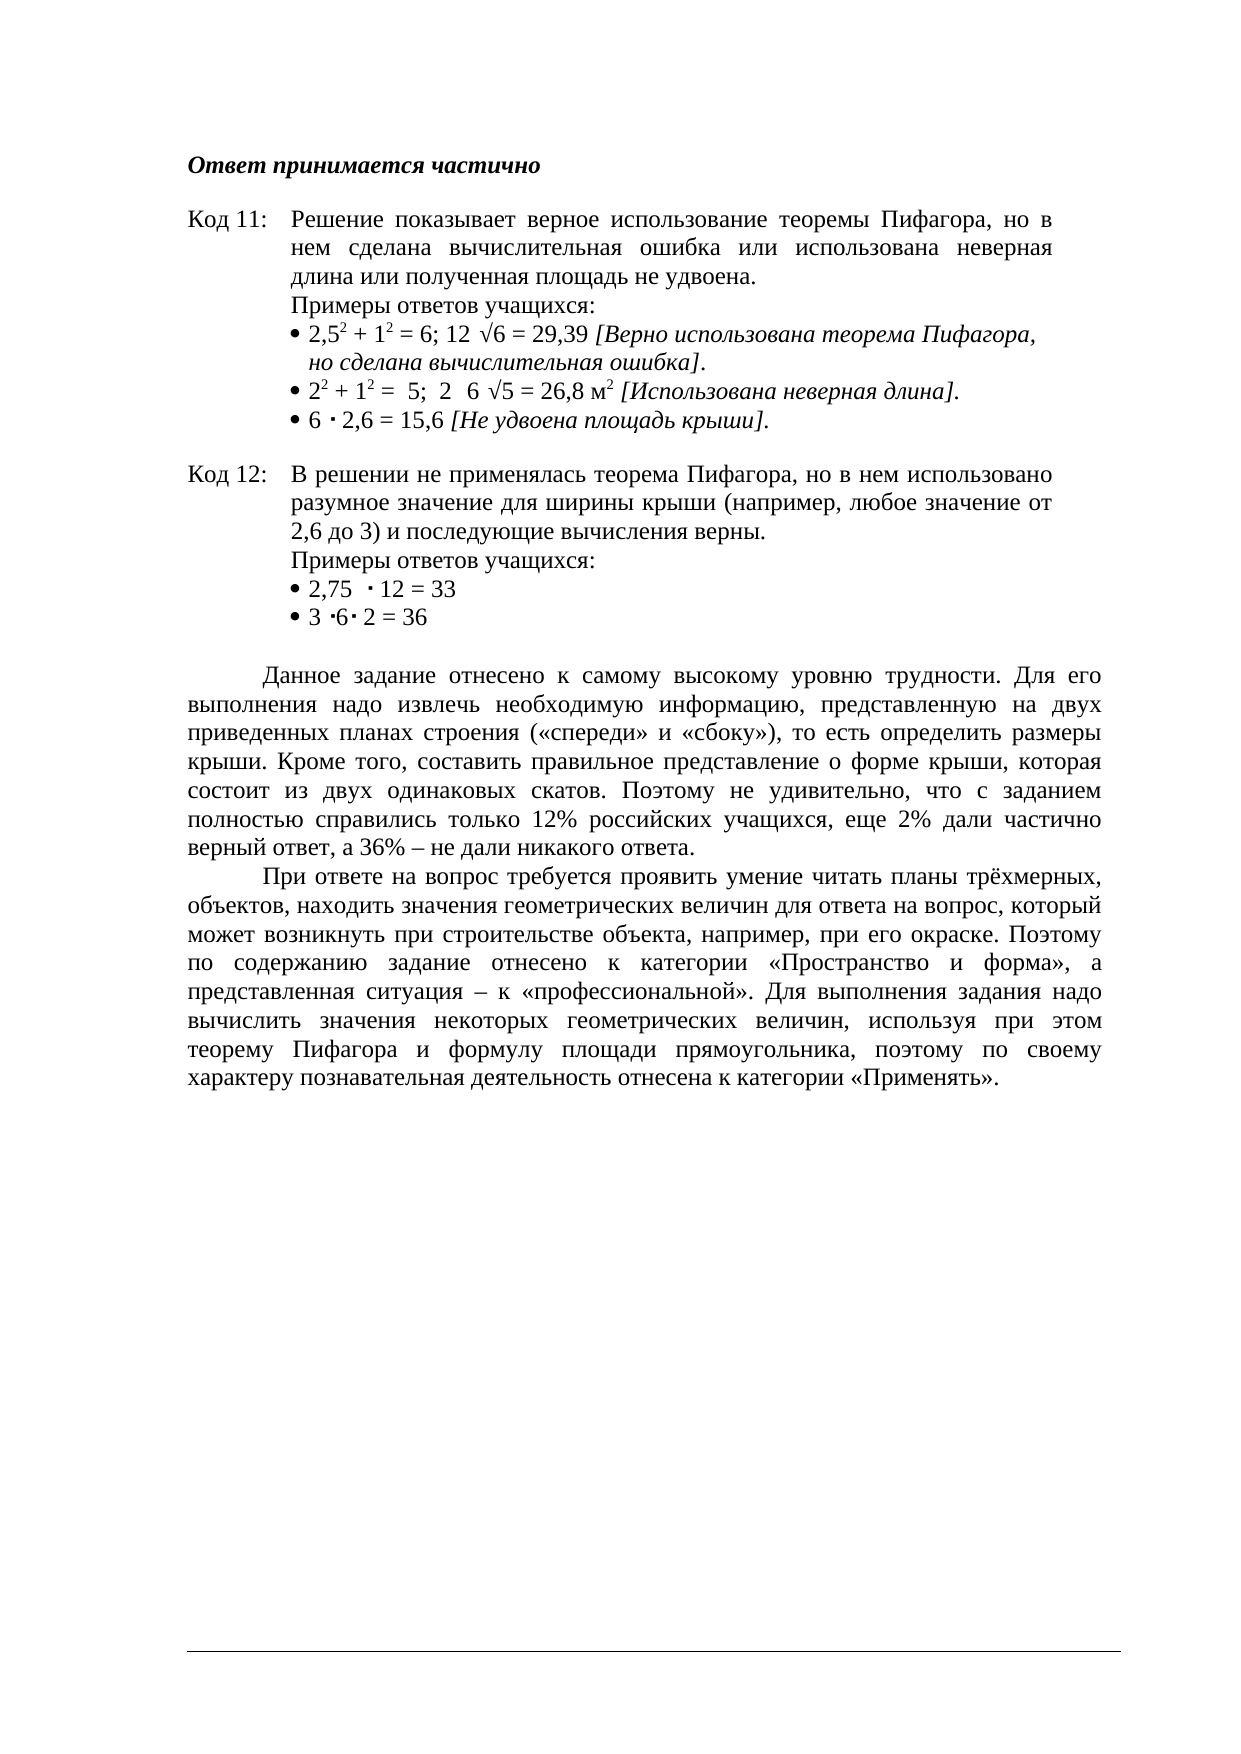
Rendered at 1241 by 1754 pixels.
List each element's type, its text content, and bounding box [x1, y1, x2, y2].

list 2,52 + 12 = 6; 12 √6 = 29,39 [Верно использована теорема Пифагора, но сделана вычислительная ошибка]. [291, 319, 1053, 376]
text Примеры ответов учащихся: [291, 290, 1053, 319]
list 6 2,6 = 15,6 [Не удвоена площадь крыши]. [291, 405, 1053, 434]
text Ответ принимается частично [187, 150, 1053, 179]
list Данное задание отнесено к самому высокому уровню трудности. Для его выполнения надо извлечь необходимую информацию, представленную на двух приведенных планах строения («спереди» и «сбоку»), то есть определить размеры крыши. Кроме того, составить правильное представление о форме крыши, которая состоит из двух одинаковых скатов. Поэтому не удивительно, что с заданием полностью справились только 12% российских учащихся, еще 2% дали частично верный ответ, а 36% – не дали никакого ответа. [187, 660, 1103, 861]
list При ответе на вопрос требуется проявить умение читать планы трёхмерных, объектов, находить значения геометрических величин для ответа на вопрос, который может возникнуть при строительстве объекта, например, при его окраске. Поэтому по содержанию задание отнесено к категории «Пространство и форма», а представленная ситуация – к «профессиональной». Для выполнения задания надо вычислить значения некоторых геометрических величин, используя при этом теорему Пифагора и формулу площади прямоугольника, поэтому по своему характеру познавательная деятельность отнесена к категории «Применять». [187, 861, 1103, 1091]
text Примеры ответов учащихся: [216, 545, 1053, 574]
text Код 11: Решение показывает верное использование теоремы Пифагора, но в нем сделана вычислительная ошибка или использована неверная длина или полученная площадь не удвоена. [187, 204, 1053, 290]
list 2,75 12 = 33 [291, 574, 1053, 602]
list 3 6 2 = 36 [291, 602, 1053, 631]
text Код 12: В решении не применялась теорема Пифагора, но в нем использовано разумное значение для ширины крыши (например, любое значение от 2,6 до 3) и последующие вычисления верны. [187, 459, 1053, 545]
list 22 + 12 = 5; 2 6 √5 = 26,8 м2 [Использована неверная длина]. [291, 376, 1053, 405]
